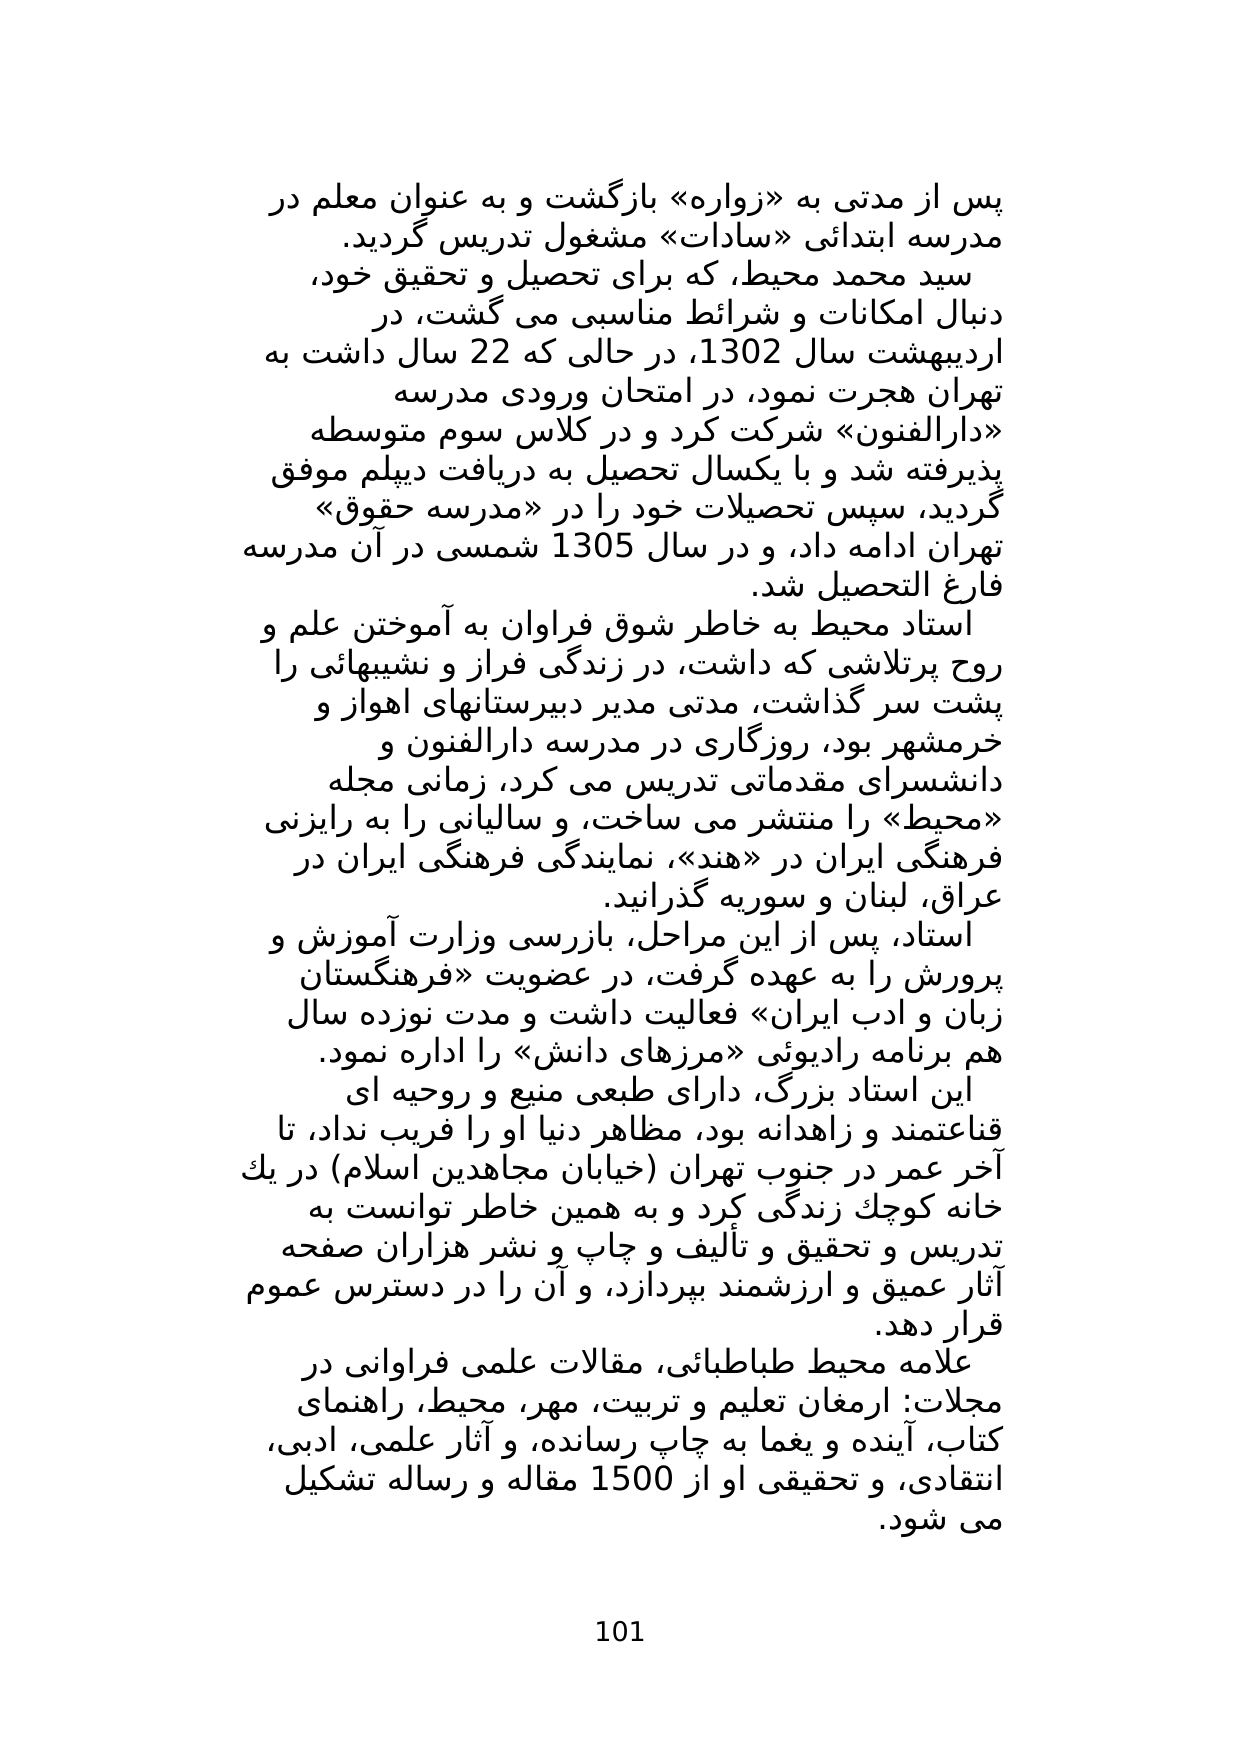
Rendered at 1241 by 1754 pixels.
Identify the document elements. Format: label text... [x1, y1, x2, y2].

text سيد محمد محيط، كه براى تحصيل و تحقيق خود، دنبال امكانات و شرائط مناسبى مى گشت، در ارديبهشت سال 1302، در حالى كه 22 سال داشت به تهران هجرت نمود، در امتحان ورودى مدرسه «دارالفنون» شركت كرد و در كلاس سوم متوسطه پذيرفته شد و با يكسال تحصيل به دريافت ديپلم موفق گرديد، سپس تحصيلات خود را در «مدرسه حقوق» تهران ادامه داد، و در سال 1305 شمسى در آن مدرسه فارغ التحصيل شد. [236, 255, 1004, 604]
text علامه محيط طباطبائى، مقالات علمى فراوانى در مجلات: ارمغان تعليم و تربيت، مهر، محيط، راهنماى كتاب، آينده و يغما به چاپ رسانده، و آثار علمى، ادبى، انتقادى، و تحقيقى او از 1500 مقاله و رساله تشكيل مى شود. [236, 1343, 1004, 1537]
text استاد محيط به خاطر شوق فراوان به آموختن علم و روح پرتلاشى كه داشت، در زندگى فراز و نشيبهائى را پشت سر گذاشت، مدتى مدير دبيرستانهاى اهواز و خرمشهر بود، روزگارى در مدرسه دارالفنون و دانشسراى مقدماتى تدريس مى كرد، زمانى مجله «محيط» را منتشر مى ساخت، و ساليانى را به رايزنى فرهنگى ايران در «هند»، نمايندگى فرهنگى ايران در عراق، لبنان و سوريه گذرانيد. [236, 604, 1004, 915]
text استاد، پس از اين مراحل، بازرسى وزارت آموزش و پرورش را به عهده گرفت، در عضويت «فرهنگستان زبان و ادب ايران» فعاليت داشت و مدت نوزده سال هم برنامه راديوئى «مرزهاى دانش» را اداره نمود. [236, 915, 1004, 1071]
text اين استاد بزرگ، داراى طبعى منيع و روحيه اى قناعتمند و زاهدانه بود، مظاهر دنيا او را فريب نداد، تا آخر عمر در جنوب تهران (خيابان مجاهدين اسلام) در يك خانه كوچك زندگى كرد و به همين خاطر توانست به تدريس و تحقيق و تأليف و چاپ و نشر هزاران صفحه آثار عميق و ارزشمند بپردازد، و آن را در دسترس عموم قرار دهد. [236, 1071, 1004, 1343]
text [236, 177, 1004, 255]
